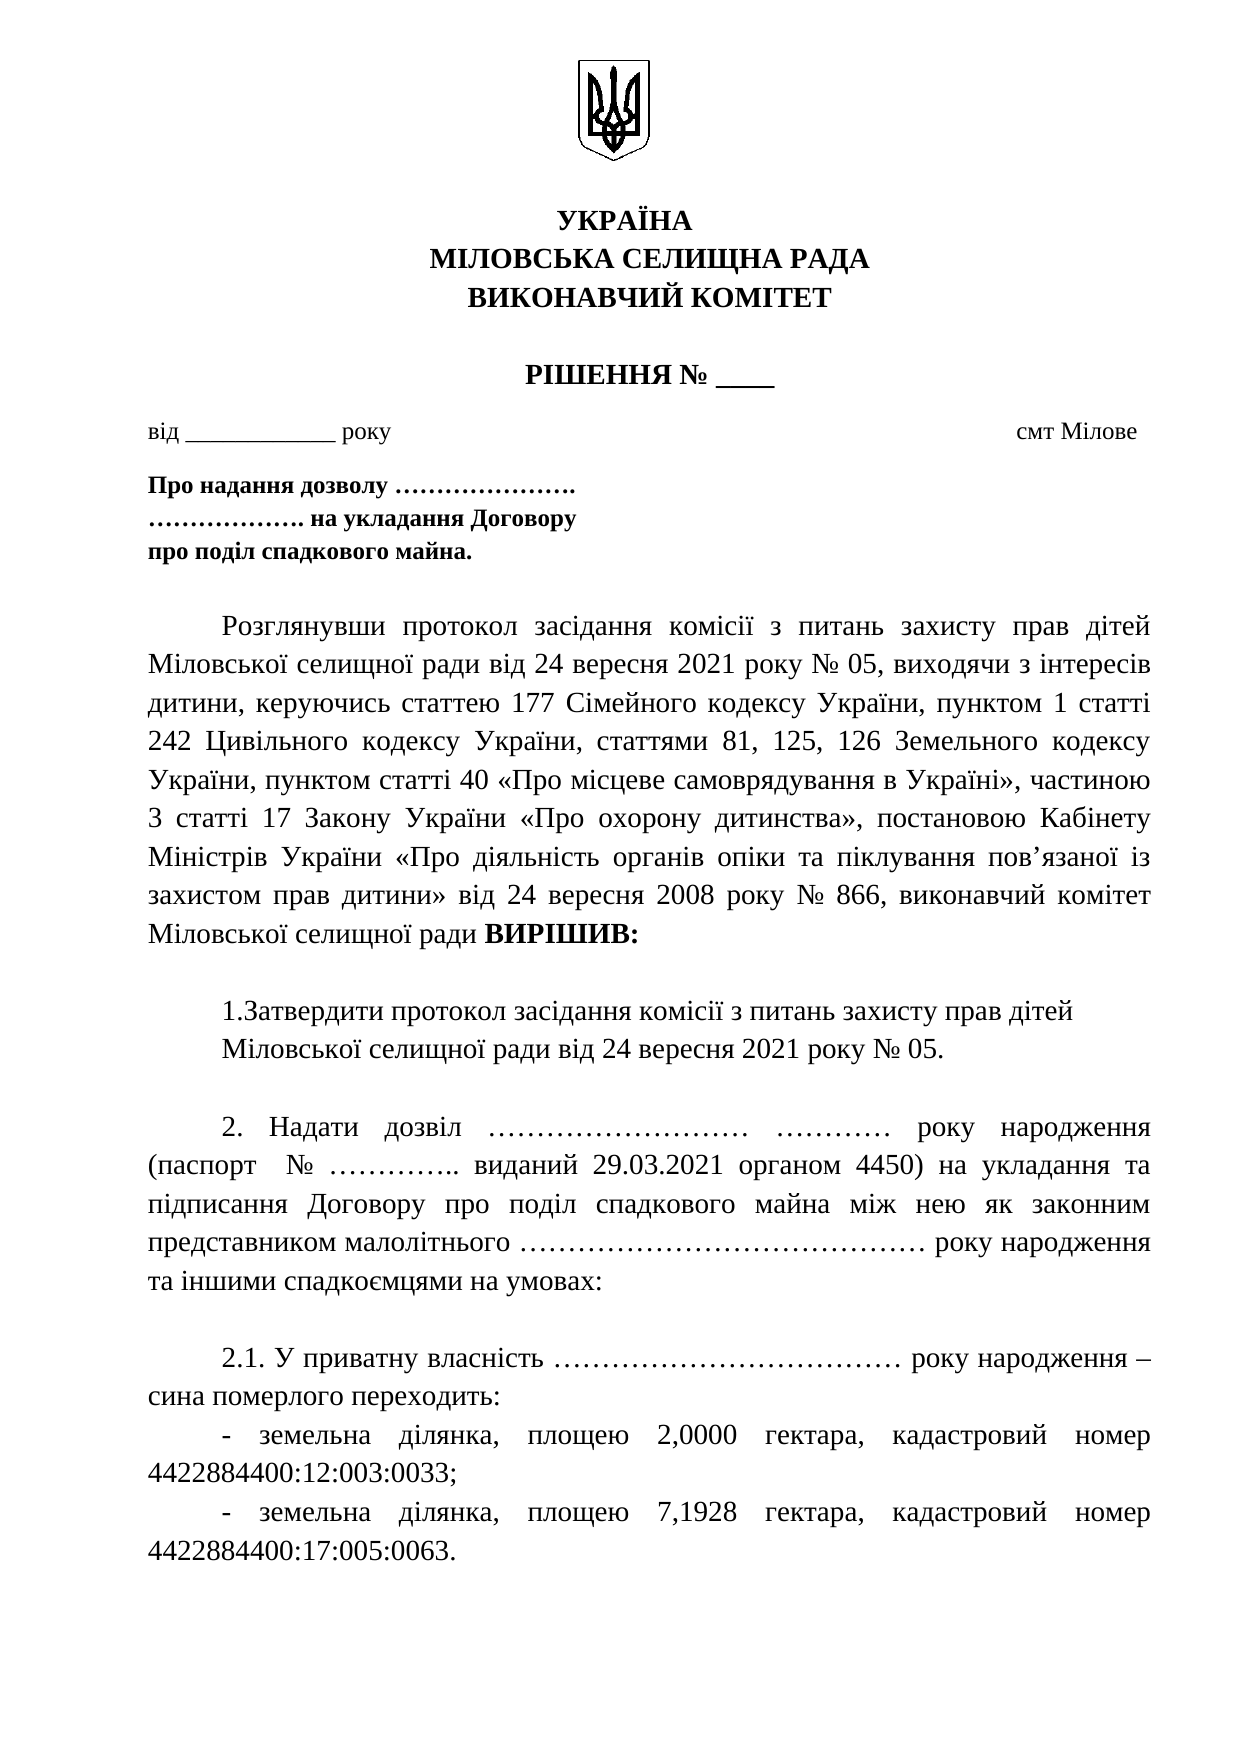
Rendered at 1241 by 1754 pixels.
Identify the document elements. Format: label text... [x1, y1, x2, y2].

text ………………. на укладання Договору [148, 503, 1152, 532]
text УКРАЇНА [148, 203, 1152, 236]
text Розглянувши протокол засідання комісії з питань захисту прав дітей Міловської селищної ради від 24 вересня 2021 року № 05, виходячи з інтересів дитини, керуючись статтею 177 Сімейного кодексу України, пунктом 1 статті 242 Цивільного кодексу України, статтями 81, 125, 126 Земельного кодексу України, пунктом статті 40 «Про місцеве самоврядування в Україні», частиною 3 статті 17 Закону України «Про охорону дитинства», постановою Кабінету Міністрів України «Про діяльність органів опіки та піклування пов’язаної із захистом прав дитини» від 24 вересня 2008 року № 866, виконавчий комітет Міловської селищної ради ВИРІШИВ: [148, 608, 1152, 949]
text про поділ спадкового майна. [148, 536, 1152, 565]
text РІШЕННЯ № ____ [148, 357, 1152, 390]
text від ____________ року смт Мілове [148, 416, 1152, 445]
text Міловської селищної ради від 24 вересня 2021 року № 05. [148, 1032, 1152, 1065]
text - земельна ділянка, площею 2,0000 гектара, кадастровий номер 4422884400:12:003:0033; [148, 1417, 1152, 1489]
text МІЛОВСЬКА СЕЛИЩНА РАДА [148, 241, 1152, 275]
text 2.1. У приватну власність ……………………………… року народження – сина померлого переходить: [148, 1340, 1152, 1412]
text Про надання дозволу …………………. [148, 470, 1152, 499]
text 2. Надати дозвіл ……………………… ………… року народження (паспорт № ………….. виданий 29.03.2021 органом 4450) на укладання та підписання Договору про поділ спадкового майна між нею як законним представником малолітнього …………………………………… року народження та іншими спадкоємцями на умовах: [148, 1109, 1152, 1296]
text - земельна ділянка, площею 7,1928 гектара, кадастровий номер 4422884400:17:005:0063. [148, 1494, 1152, 1566]
text ВИКОНАВЧИЙ КОМІТЕТ [148, 280, 1152, 313]
text 1.Затвердити протокол засідання комісії з питань захисту прав дітей [148, 993, 1152, 1027]
picture [571, 56, 657, 169]
